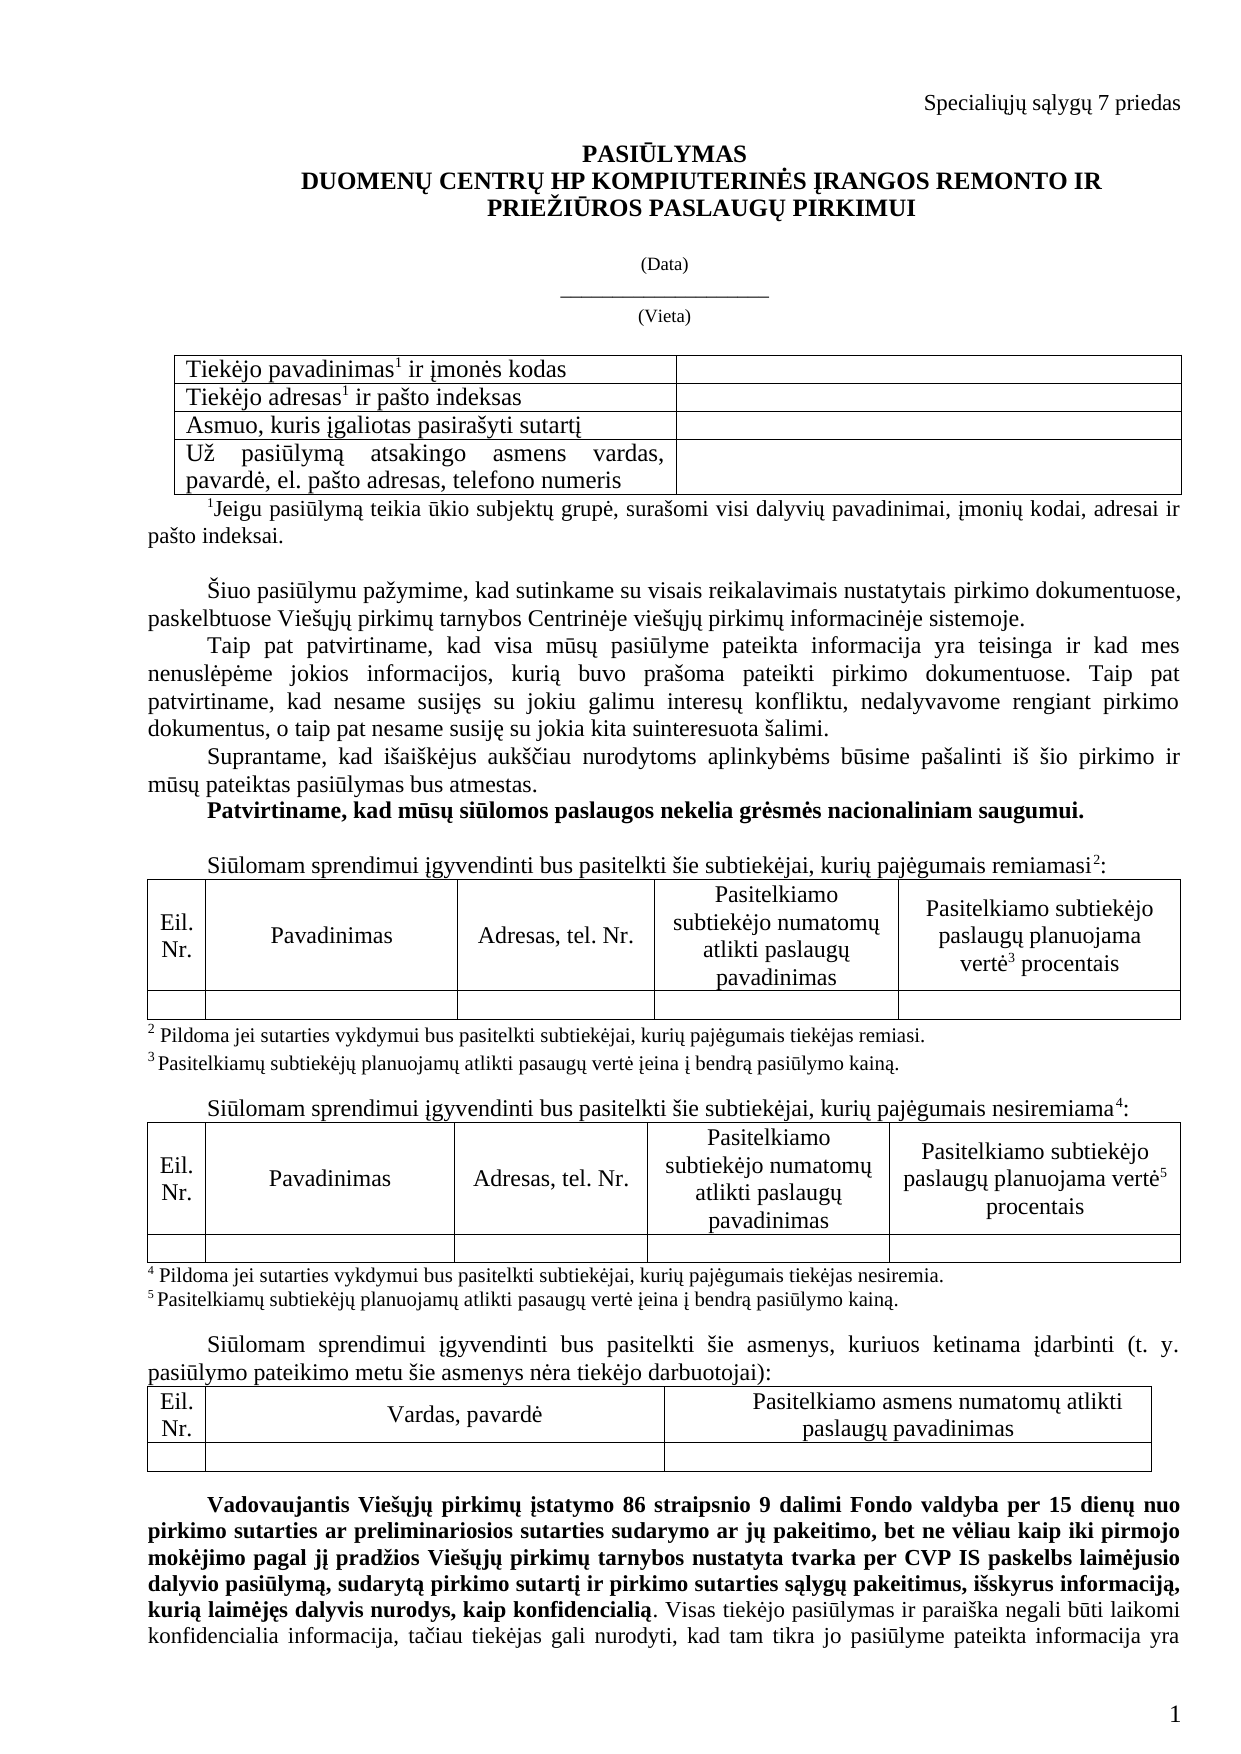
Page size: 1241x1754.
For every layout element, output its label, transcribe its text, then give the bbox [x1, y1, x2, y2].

table_cell [206, 991, 457, 1019]
table_header Tiekėjo pavadinimas1 ir įmonės kodas [175, 356, 676, 383]
text Siūlomam sprendimui įgyvendinti bus pasitelkti šie subtiekėjai, kurių pajėgumais nesiremiama4: [148, 1094, 1181, 1122]
text Patvirtiname, kad mūsų siūlomos paslaugos nekelia grėsmės nacionaliniam saugumui. [148, 797, 1181, 824]
table_cell [148, 991, 205, 1019]
text (Vieta) [148, 300, 1181, 327]
table_header Pasitelkiamo subtiekėjo numatomų atlikti paslaugų pavadinimas [655, 880, 898, 990]
text Taip pat patvirtiname, kad visa mūsų pasiūlyme pateikta informacija yra teisinga ir kad mes nenuslėpėme jokios informacijos, kurią buvo prašoma pateikti pirkimo dokumentuose. Taip pat patvirtiname, kad nesame susijęs su jokiu galimu interesų konfliktu, nedalyvavome rengiant pirkimo dokumentus, o taip pat nesame susiję su jokia kita suinteresuota šalimi. [148, 632, 1181, 742]
table_cell [665, 1443, 1151, 1471]
text 1Jeigu pasiūlymą teikia ūkio subjektų grupė, surašomi visi dalyvių pavadinimai, įmonių kodai, adresai ir pašto indeksai. [148, 495, 1181, 549]
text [148, 1491, 1181, 1649]
table_header [677, 356, 1181, 383]
text Šiuo pasiūlymu pažymime, kad sutinkame su visais reikalavimais nustatytais pirkimo dokumentuose, paskelbtuose Viešųjų pirkimų tarnybos Centrinėje viešųjų pirkimų informacinėje sistemoje. [148, 576, 1181, 632]
text Specialiųjų sąlygų 7 priedas [148, 89, 1181, 115]
table_header Adresas, tel. Nr. [458, 880, 654, 990]
table_cell [677, 384, 1181, 411]
table_cell [890, 1235, 1180, 1262]
table_cell [648, 1235, 889, 1262]
table_cell [206, 1443, 664, 1471]
table_cell [455, 1235, 647, 1262]
table_cell Už pasiūlymą atsakingo asmens vardas, pavardė, el. pašto adresas, telefono numeris [175, 440, 676, 494]
table_header Vardas, pavardė [206, 1387, 664, 1442]
table_cell [148, 1235, 205, 1262]
text 3 Pasitelkiamų subtiekėjų planuojamų atlikti pasaugų vertė įeina į bendrą pasiūlymo kainą. [148, 1048, 1181, 1075]
table_cell Asmuo, kuris įgaliotas pasirašyti sutartį [175, 412, 676, 439]
text 5 Pasitelkiamų subtiekėjų planuojamų atlikti pasaugų vertė įeina į bendrą pasiūlymo kainą. [148, 1287, 1181, 1311]
table_header Eil. Nr. [148, 1387, 205, 1442]
table_header Eil. Nr. [148, 880, 205, 990]
table_cell Tiekėjo adresas1 ir pašto indeksas [175, 384, 676, 411]
text 2 Pildoma jei sutarties vykdymui bus pasitelkti subtiekėjai, kurių pajėgumais tiekėjas remiasi. [148, 1020, 1181, 1048]
text PASIŪLYMAS [148, 141, 1181, 168]
text Siūlomam sprendimui įgyvendinti bus pasitelkti šie asmenys, kuriuos ketinama įdarbinti (t. y. pasiūlymo pateikimo metu šie asmenys nėra tiekėjo darbuotojai): [148, 1331, 1181, 1386]
table_header Pasitelkiamo subtiekėjo numatomų atlikti paslaugų pavadinimas [648, 1123, 889, 1233]
text Siūlomam sprendimui įgyvendinti bus pasitelkti šie subtiekėjai, kurių pajėgumais remiamasi2: [148, 851, 1181, 879]
table_header Pasitelkiamo subtiekėjo paslaugų planuojama vertė3 procentais [899, 880, 1180, 990]
text DUOMENŲ CENTRŲ HP KOMPIUTERINĖS ĮRANGOS REMONTO IR PRIEŽIŪROS PASLAUGŲ PIRKIMUI [222, 168, 1181, 222]
text 4 Pildoma jei sutarties vykdymui bus pasitelkti subtiekėjai, kurių pajėgumais tiekėjas nesiremia. [148, 1263, 1181, 1287]
table_cell [899, 991, 1180, 1019]
text ____________________ [148, 276, 1181, 300]
table_cell [148, 1443, 205, 1471]
text Suprantame, kad išaiškėjus aukščiau nurodytoms aplinkybėms būsime pašalinti iš šio pirkimo ir mūsų pateiktas pasiūlymas bus atmestas. [148, 742, 1181, 797]
table_cell [655, 991, 898, 1019]
table_header Adresas, tel. Nr. [455, 1123, 647, 1233]
table_header Pasitelkiamo subtiekėjo paslaugų planuojama vertė5 procentais [890, 1123, 1180, 1233]
table_header Pavadinimas [206, 880, 457, 990]
table_cell [677, 440, 1181, 494]
table_cell [206, 1235, 454, 1262]
table_header Pavadinimas [206, 1123, 454, 1233]
table_header Pasitelkiamo asmens numatomų atlikti paslaugų pavadinimas [665, 1387, 1151, 1442]
text (Data) [148, 249, 1181, 276]
table_cell [458, 991, 654, 1019]
table_cell [677, 412, 1181, 439]
table_header Eil. Nr. [148, 1123, 205, 1233]
